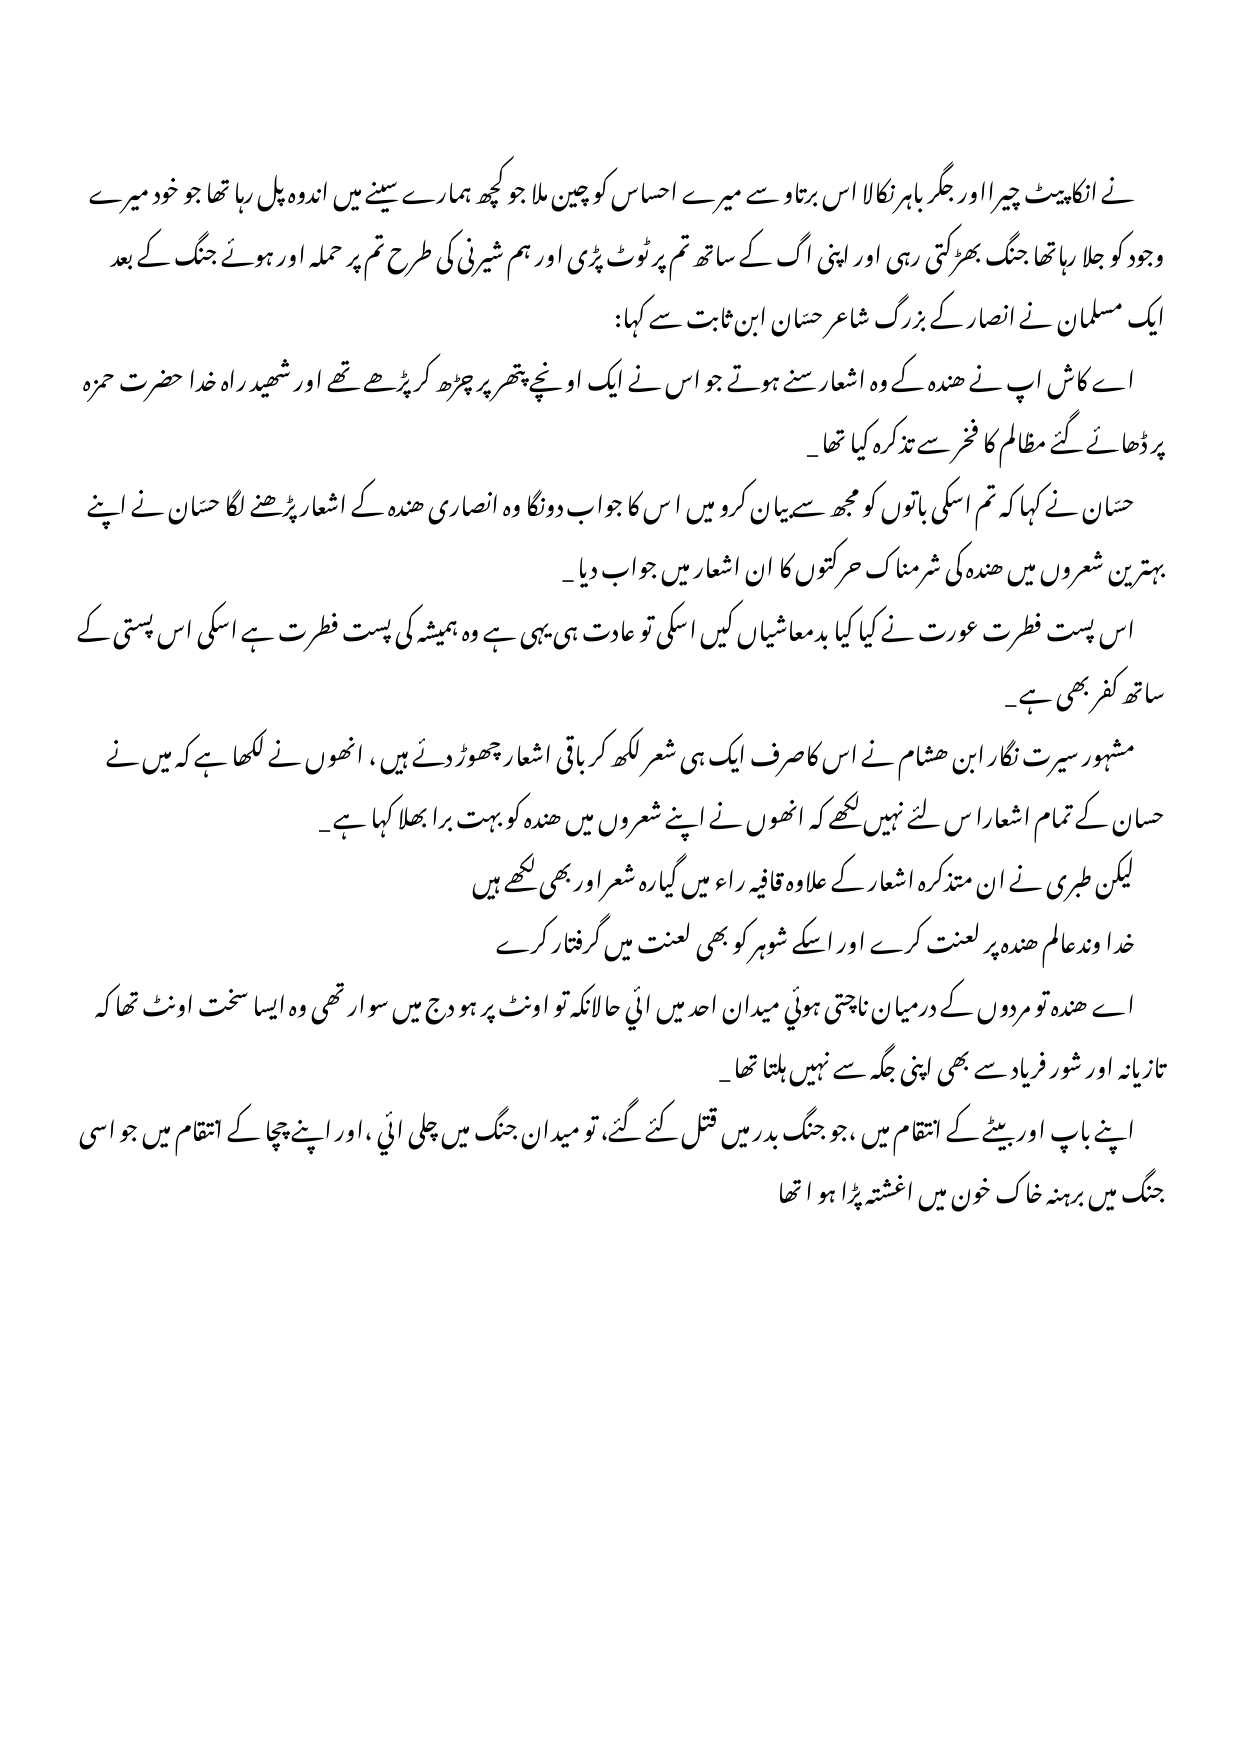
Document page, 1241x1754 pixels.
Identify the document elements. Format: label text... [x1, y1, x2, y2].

text ليكن طبرى نے ان متذكرہ اشعار كے علاوہ قافيہ راء ميں گيارہ شعراوربھى لكھے ہيں [75, 844, 1165, 906]
text اپنے باپ اور بيٹے كے انتقام ميں ،جو جنگ بدر ميں قتل كئے گئے، تو ميدان جنگ ميں چلى ائي ،اور اپنے چچا كے انتقام ميں جو اسى جنگ ميں برہنہ خاك خون ميں اغشتہ پڑا ہو ا تھا [75, 1094, 1165, 1219]
text حسّان نے كہا كہ تم اسكى باتوں كو مجھ سے بيان كرو ميں ا س كا جواب دونگا وہ انصارى ھندہ كے اشعار پڑھنے لگا حسّان نے اپنے بہترين شعروں ميں ھندہ كى شرمناك حركتوں كا ان اشعار ميں جواب ديا _ [75, 469, 1165, 594]
text اے كاش اپ نے ھندہ كے وہ اشعار سنے ہوتے جو اس نے ايك اونچے پتھر پر چڑھ كر پڑھے تھے اور شھيد راہ خدا حضرت حمزہ پر ڈھائے گئے مظالم كا فخر سے تذكرہ كيا تھا _ [75, 344, 1165, 469]
text مشہور سيرت نگار ابن ھشام نے اس كاصرف ايك ہى شعر لكھ كر باقى اشعار چھوڑ دئے ہيں ، انھوں نے لكھا ہے كہ ميں نے حسان كے تمام اشعارا س لئے نہيں لكھے كہ انھوں نے اپنے شعروں ميں ھندہ كو بہت برا بھلا كہا ہے _ [75, 719, 1165, 844]
text نے انكاپيٹ چيرااور جگر باہر نكالا اس برتاو سے ميرے احساس كو چين ملا جو كچھ ہمارے سينے ميں اندوہ پل رہا تھا جو خود ميرے وجود كو جلا رہاتھا جنگ بھڑكتى رہى اور اپنى اگ كے ساتھ تم پر ٹوٹ پڑى اور ہم شيرنى كى طرح تم پر حملہ اور ہوئے جنگ كے بعد ايك مسلمان نے انصار كے بزرگ شاعر حسّان ابن ثابت سے كہا: [75, 156, 1165, 344]
text اے ھندہ تو مردوں كے درميان ناچتى ہوئي ميدان احد ميں ائي حالانكہ تو اونٹ پر ہو دج ميں سوار تھى وہ ايسا سخت اونٹ تھا كہ تازيانہ اور شور فرياد سے بھى اپنى جگہ سے نہيں ہلتا تھا _ [75, 969, 1165, 1094]
text خدا وندعالم ھندہ پر لعنت كرے اور اسكے شوہر كو بھى لعنت ميں گرفتار كرے [75, 906, 1165, 969]
text اس پست فطرت عورت نے كيا كيا بدمعاشياں كيں اسكى تو عادت ہى يہى ہے وہ ہميشہ كى پست فطرت ہے اسكى اس پستى كے ساتھ كفر بھى ہے _ [75, 594, 1165, 719]
